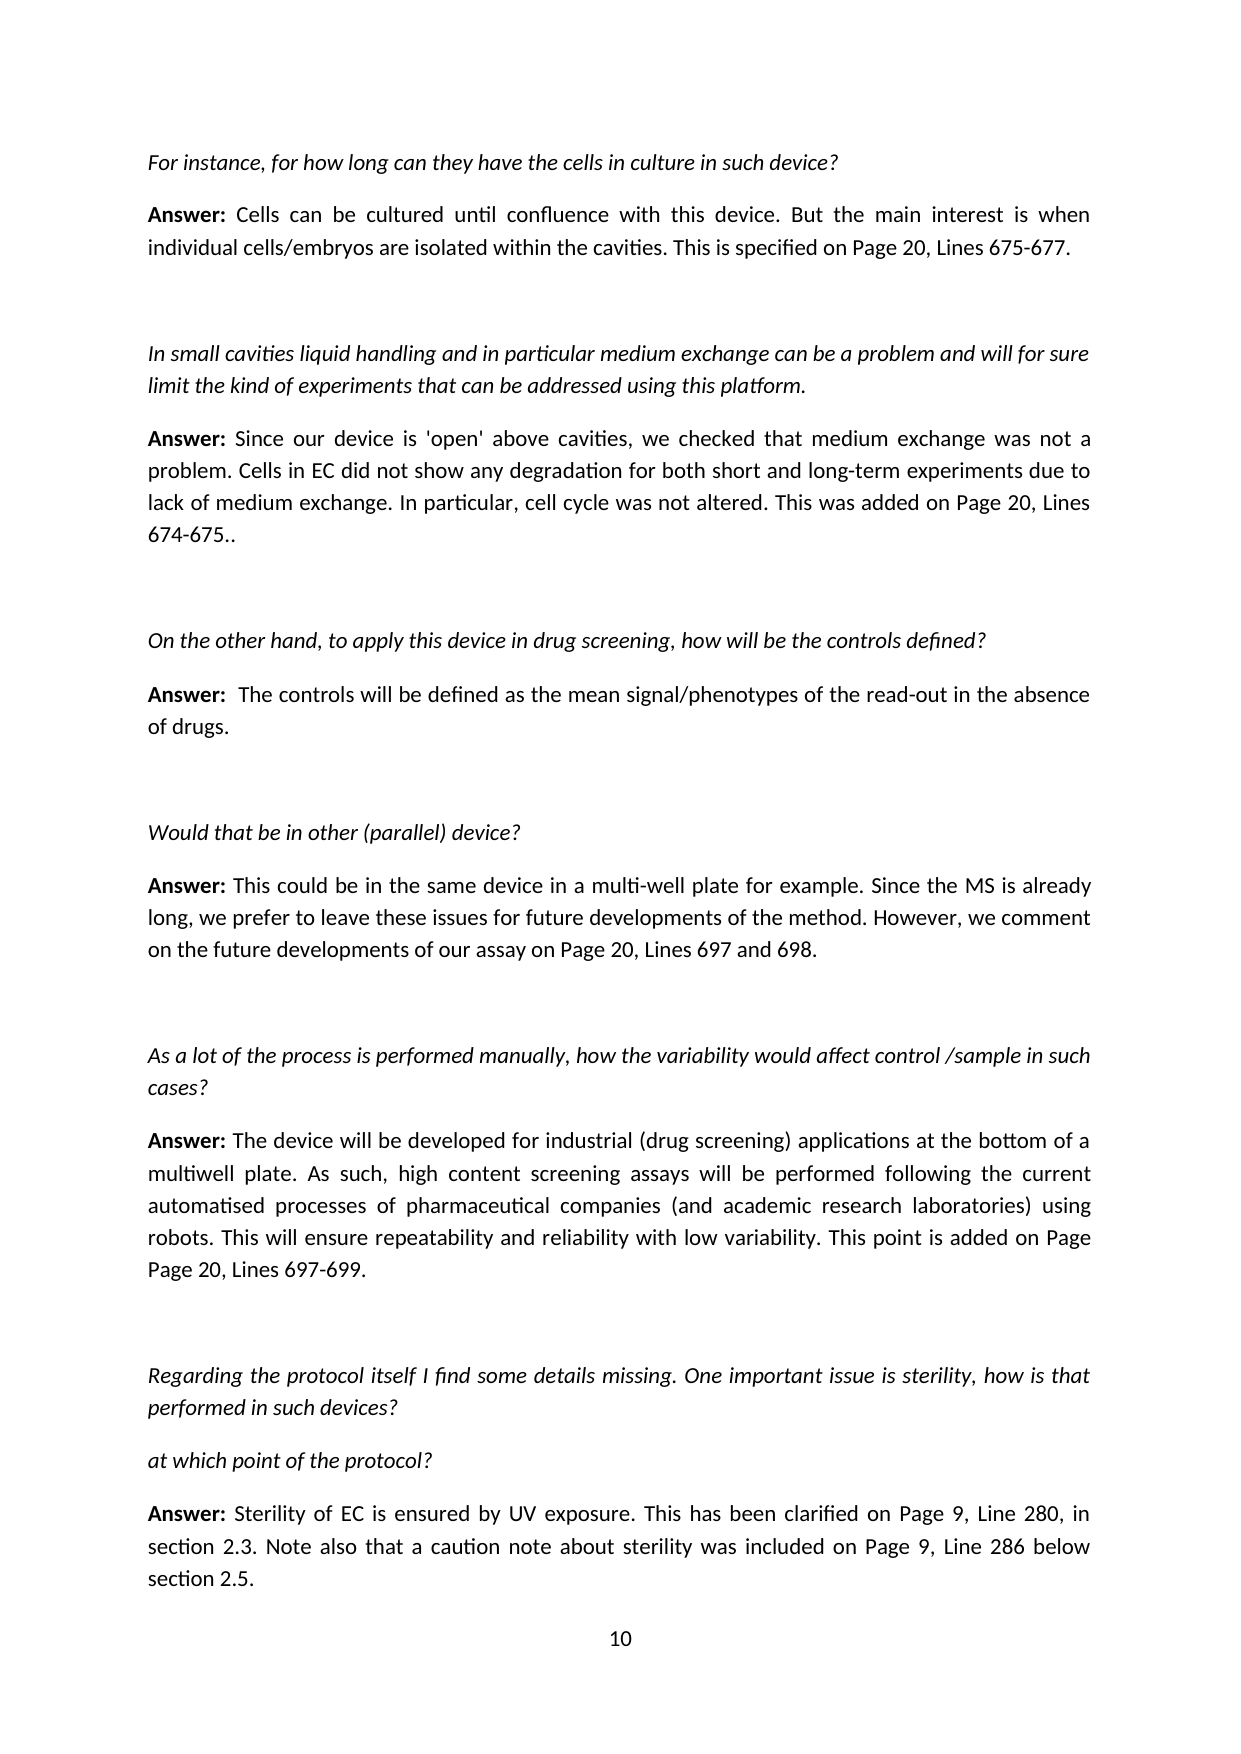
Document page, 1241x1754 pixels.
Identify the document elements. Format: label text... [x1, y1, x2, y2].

text Answer: Since our device is 'open' above cavities, we checked that medium exchange was not a problem. Cells in EC did not show any degradation for both short and long-term experiments due to lack of medium exchange. In particular, cell cycle was not altered. This was added on Page 20, Lines 674-675.. [148, 424, 1093, 549]
text Would that be in other (parallel) device? [148, 818, 1093, 846]
text Answer: The device will be developed for industrial (drug screening) applications at the bottom of a multiwell plate. As such, high content screening assays will be performed following the current automatised processes of pharmaceutical companies (and academic research laboratories) using robots. This will ensure repeatability and reliability with low variability. This point is added on Page Page 20, Lines 697-699. [148, 1127, 1093, 1283]
text at which point of the protocol? [148, 1447, 1093, 1474]
text Answer: The controls will be defined as the mean signal/phenotypes of the read-out in the absence of drugs. [148, 680, 1093, 740]
text Regarding the protocol itself I find some details missing. One important issue is sterility, how is that performed in such devices? [148, 1361, 1093, 1422]
text Answer: Cells can be cultured until confluence with this device. But the main interest is when individual cells/embryos are isolated within the cavities. This is specified on Page 20, Lines 675-677. [148, 201, 1093, 261]
text Answer: This could be in the same device in a multi-well plate for example. Since the MS is already long, we prefer to leave these issues for future developments of the method. However, we comment on the future developments of our assay on Page 20, Lines 697 and 698. [148, 871, 1093, 963]
text On the other hand, to apply this device in drug screening, how will be the controls defined? [148, 627, 1093, 655]
text In small cavities liquid handling and in particular medium exchange can be a problem and will for sure limit the kind of experiments that can be addressed using this platform. [148, 339, 1093, 399]
text Answer: Sterility of EC is ensured by UV exposure. This has been clarified on Page 9, Line 280, in section 2.3. Note also that a caution note about sterility was included on Page 9, Line 286 below section 2.5. [148, 1499, 1093, 1592]
text For instance, for how long can they have the cells in culture in such device? [148, 148, 1093, 176]
text As a lot of the process is performed manually, how the variability would affect control /sample in such cases? [148, 1041, 1093, 1102]
